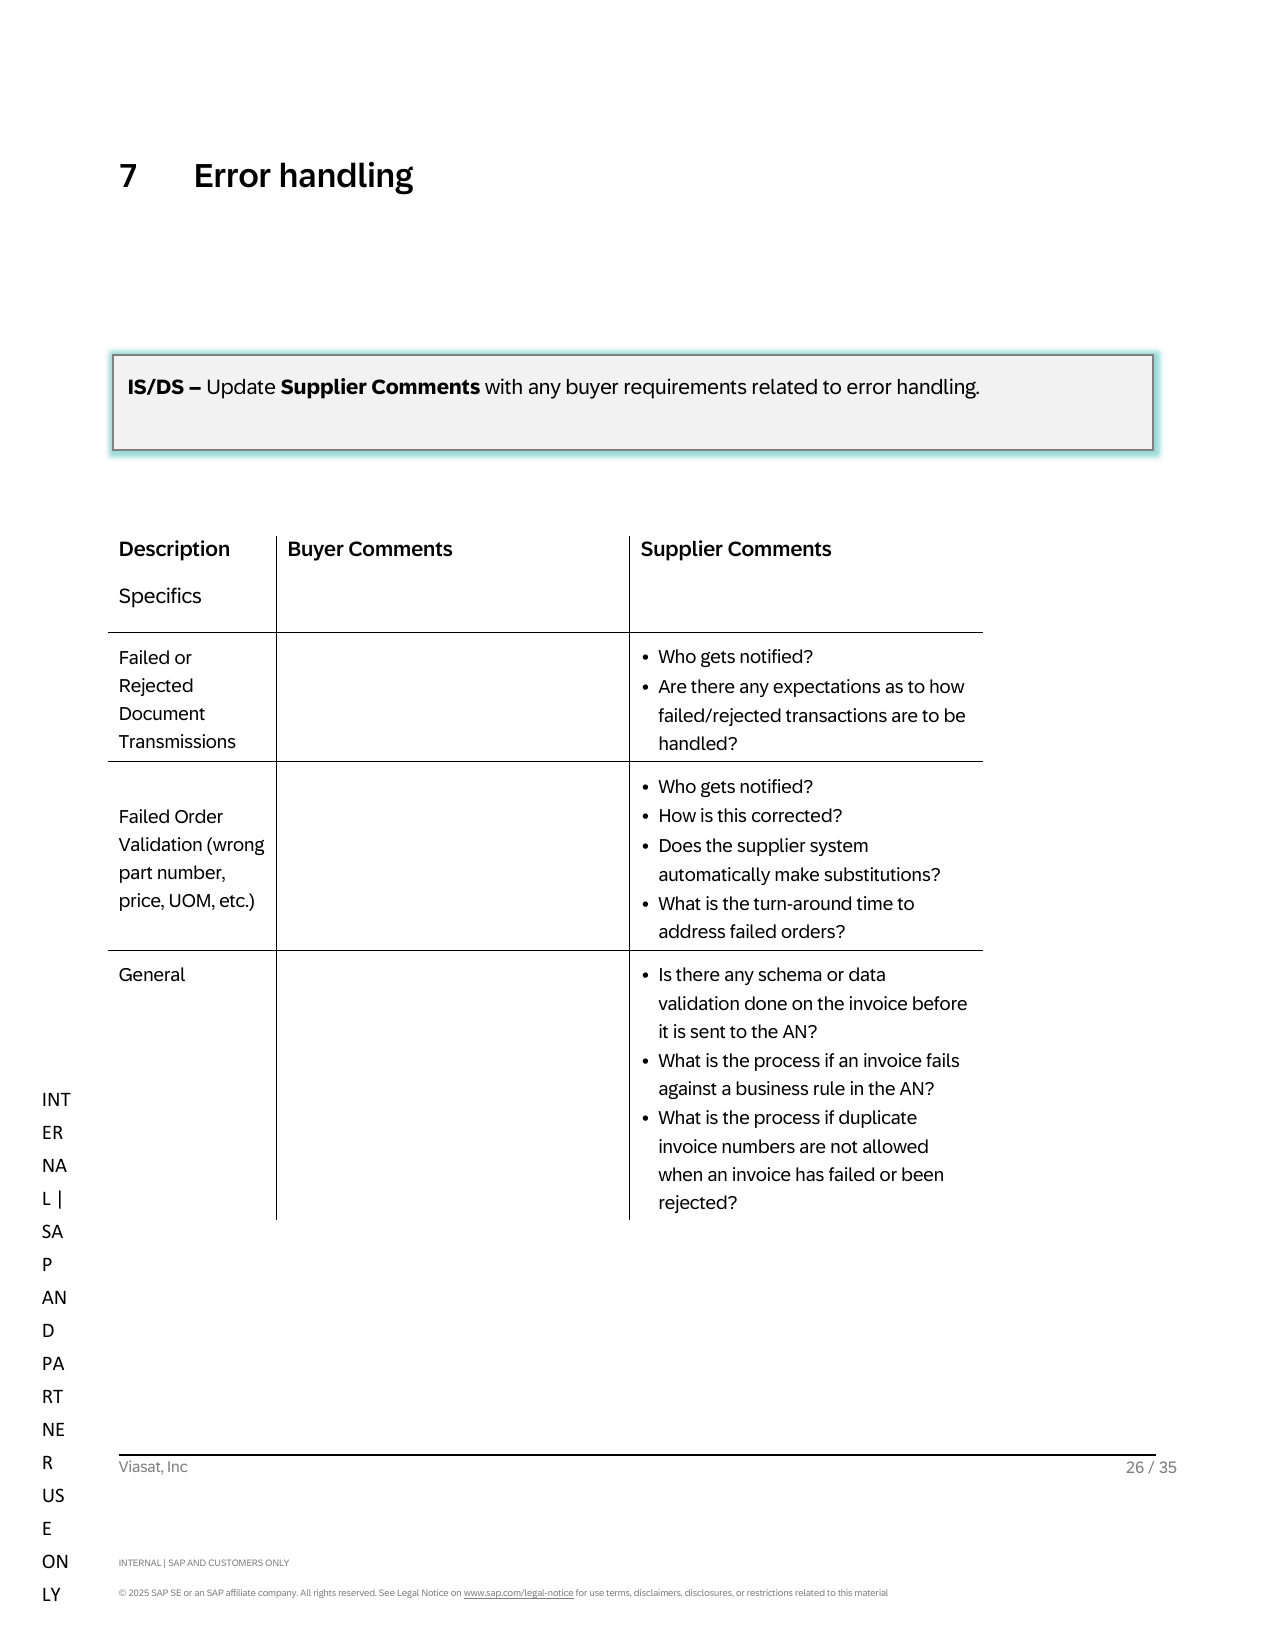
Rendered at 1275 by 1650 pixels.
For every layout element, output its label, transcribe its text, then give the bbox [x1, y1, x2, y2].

table_cell Who gets notified? How is this corrected? Does the supplier system automatically make substitutions? What is the turn-around time to address failed orders? [630, 762, 982, 950]
table_cell General [108, 951, 276, 1220]
table_cell Is there any schema or data validation done on the invoice before it is sent to the AN? What is the process if an invoice fails against a business rule in the AN? What is the process if duplicate invoice numbers are not allowed when an invoice has failed or been rejected? [630, 951, 982, 1220]
table_header Supplier Comments [630, 536, 982, 632]
table_header Buyer Comments [277, 536, 629, 632]
subtitle Error handling [119, 156, 1156, 195]
table_cell [277, 951, 629, 1220]
table_cell [277, 633, 629, 761]
table_header Description Specifics [108, 536, 276, 632]
table_cell Failed Order Validation (wrong part number, price, UOM, etc.) [108, 762, 276, 950]
table_cell [277, 762, 629, 950]
table_cell Failed or Rejected Document Transmissions [108, 633, 276, 761]
table_cell Who gets notified? Are there any expectations as to how failed/rejected transactions are to be handled? [630, 633, 982, 761]
